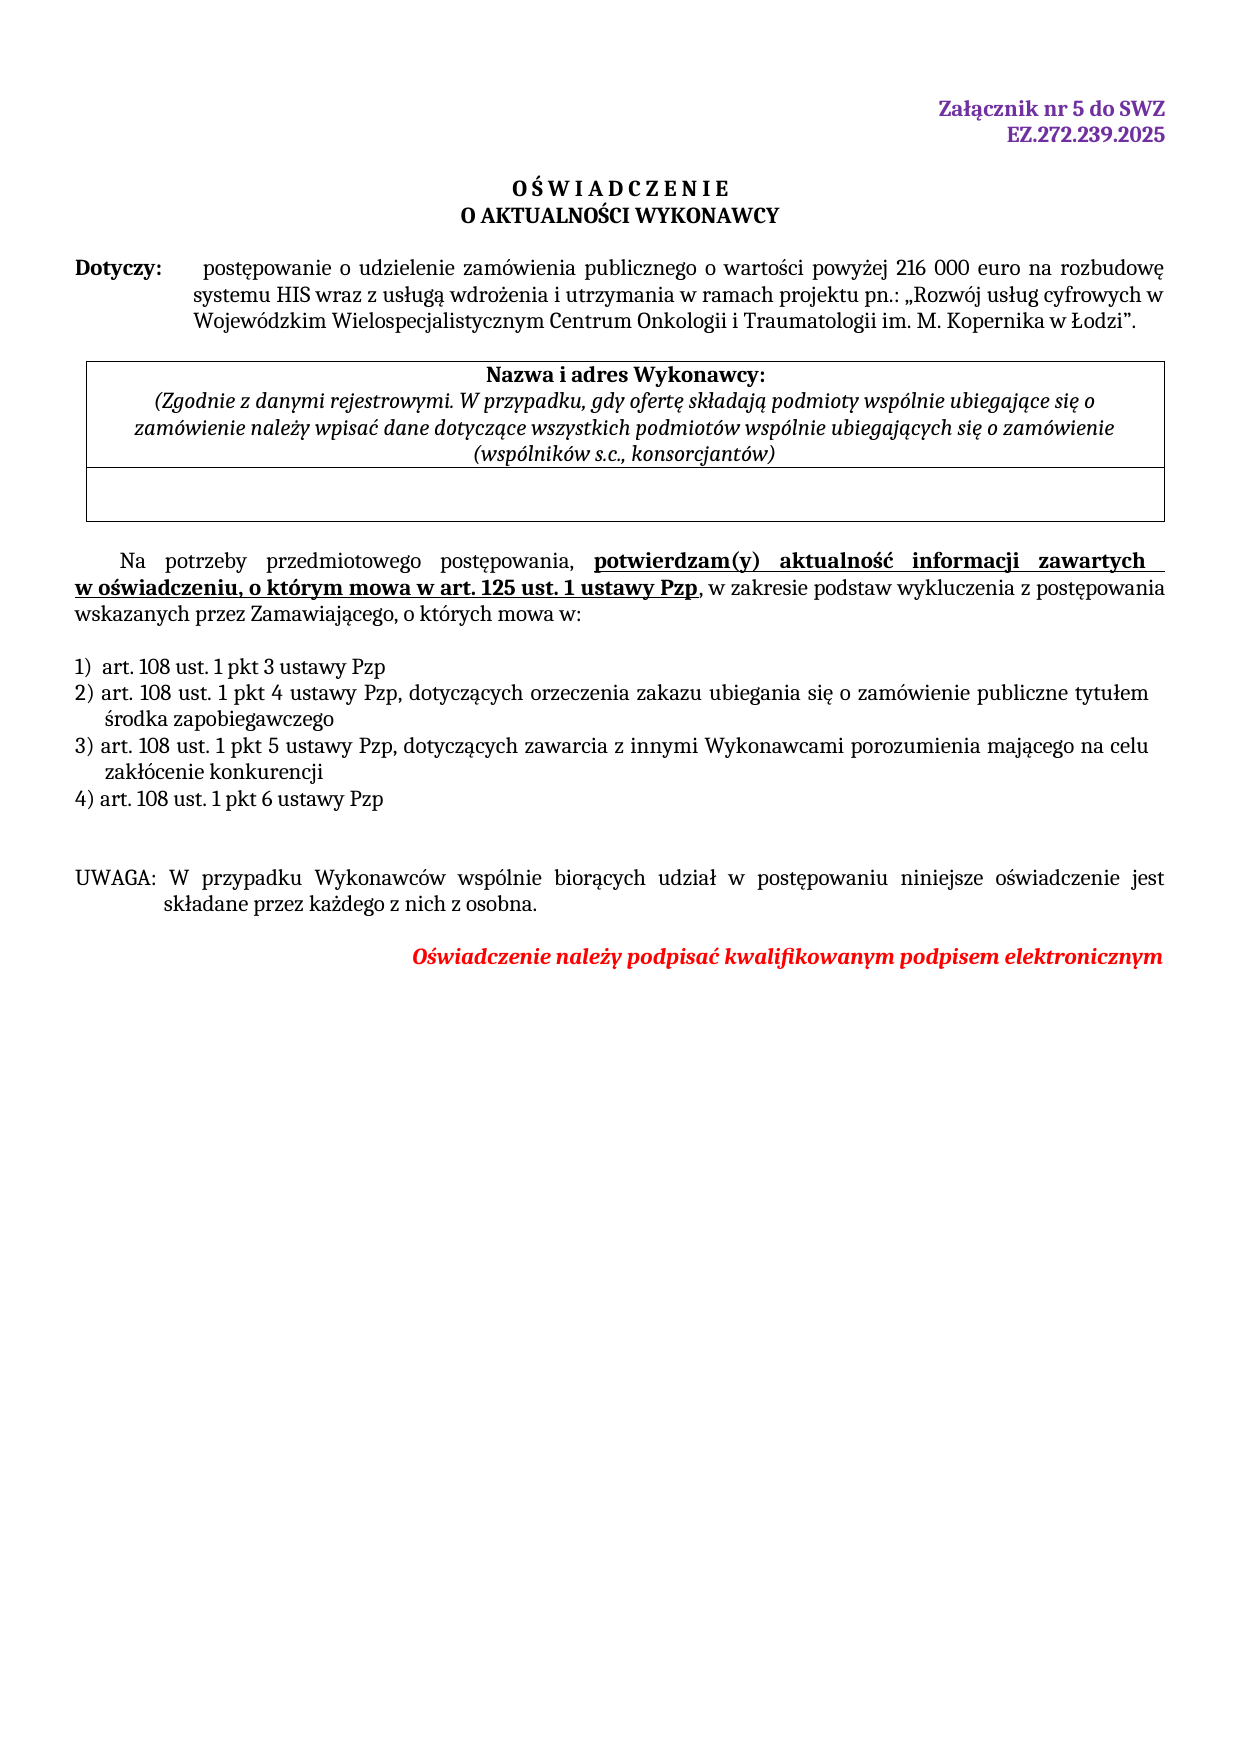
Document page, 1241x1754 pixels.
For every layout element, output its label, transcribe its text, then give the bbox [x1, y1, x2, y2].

text Załącznik nr 5 do SWZ [75, 95, 1165, 122]
text Na potrzeby przedmiotowego postępowania, potwierdzam(y) aktualność informacji zawartych w oświadczeniu, o którym mowa w art. 125 ust. 1 ustawy Pzp, w zakresie podstaw wykluczenia z postępowania wskazanych przez Zamawiającego, o których mowa w: [75, 548, 1165, 627]
text EZ.272.239.2025 [75, 122, 1165, 148]
text 3) art. 108 ust. 1 pkt 5 ustawy Pzp, dotyczących zawarcia z innymi Wykonawcami porozumienia mającego na celu zakłócenie konkurencji [75, 733, 1150, 785]
text Oświadczenie należy podpisać kwalifikowanym podpisem elektronicznym [75, 943, 1165, 970]
table_cell [87, 468, 1164, 521]
table_header Nazwa i adres Wykonawcy: (Zgodnie z danymi rejestrowymi. W przypadku, gdy ofertę składają podmioty wspólnie ubiegające się o zamówienie należy wpisać dane dotyczące wszystkich podmiotów wspólnie ubiegających się o zamówienie (wspólników s.c., konsorcjantów) [87, 362, 1164, 467]
text 4) art. 108 ust. 1 pkt 6 ustawy Pzp [75, 785, 1150, 812]
text UWAGA: W przypadku Wykonawców wspólnie biorących udział w postępowaniu niniejsze oświadczenie jest składane przez każdego z nich z osobna. [75, 864, 1165, 917]
text 2) art. 108 ust. 1 pkt 4 ustawy Pzp, dotyczących orzeczenia zakazu ubiegania się o zamówienie publiczne tytułem środka zapobiegawczego [75, 680, 1150, 733]
text Dotyczy: postępowanie o udzielenie zamówienia publicznego o wartości powyżej 216 000 euro na rozbudowę systemu HIS wraz z usługą wdrożenia i utrzymania w ramach projektu pn.: „Rozwój usług cyfrowych w Wojewódzkim Wielospecjalistycznym Centrum Onkologii i Traumatologii im. M. Kopernika w Łodzi”. [75, 255, 1165, 334]
text 1) art. 108 ust. 1 pkt 3 ustawy Pzp [75, 653, 1150, 680]
text O Ś W I A D C Z E N I E O AKTUALNOŚCI WYKONAWCY [75, 176, 1165, 229]
